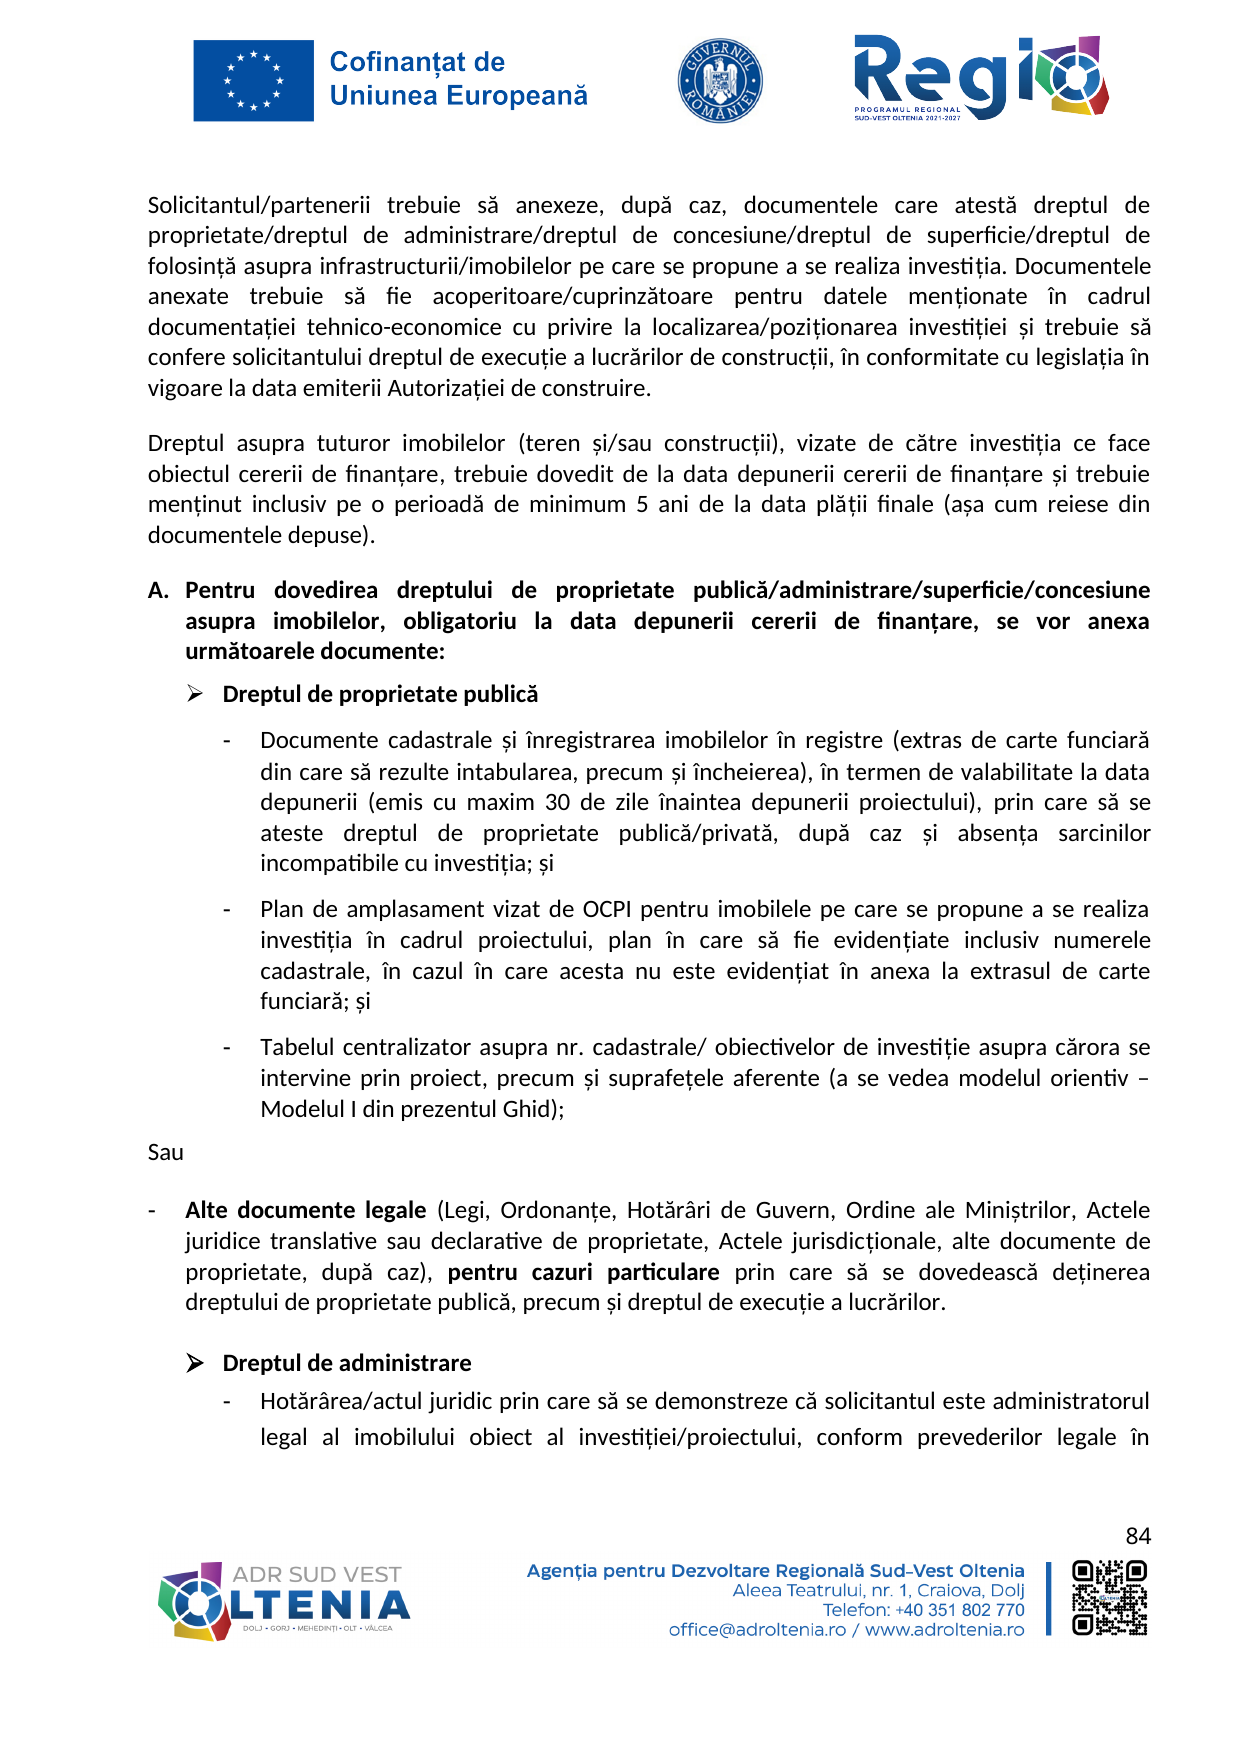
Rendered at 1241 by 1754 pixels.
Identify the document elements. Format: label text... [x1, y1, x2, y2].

text Solicitantul/partenerii trebuie să anexeze, după caz, documentele care atestă dreptul de proprietate/dreptul de administrare/dreptul de concesiune/dreptul de superficie/dreptul de folosință asupra infrastructurii/imobilelor pe care se propune a se realiza investiția. Documentele anexate trebuie să fie acoperitoare/cuprinzătoare pentru datele menționate în cadrul documentației tehnico-economice cu privire la localizarea/poziționarea investiției și trebuie să confere solicitantului dreptul de execuţie a lucrărilor de construcţii, în conformitate cu legislaţia în vigoare la data emiterii Autorizaţiei de construire. [148, 189, 1152, 402]
list Dreptul de administrare [185, 1348, 1152, 1378]
picture [674, 36, 768, 126]
picture [852, 34, 1111, 123]
list Pentru dovedirea dreptului de proprietate publică/administrare/superficie/concesiune asupra imobilelor, obligatoriu la data depunerii cererii de finanțare, se vor anexa următoarele documente: [148, 574, 1152, 666]
text Dreptul asupra tuturor imobilelor (teren şi/sau construcţii), vizate de către investiţia ce face obiectul cererii de finanţare, trebuie dovedit de la data depunerii cererii de finanţare şi trebuie menţinut inclusiv pe o perioadă de minimum 5 ani de la data plății finale (aşa cum reiese din documentele depuse). [148, 427, 1152, 549]
text Sau [148, 1136, 1152, 1166]
list Dreptul de proprietate publică [185, 678, 1152, 709]
picture [188, 35, 590, 125]
picture [148, 1551, 1152, 1648]
list Tabelul centralizator asupra nr. cadastrale/ obiectivelor de investiție asupra cărora se intervine prin proiect, precum și suprafețele aferente (a se vedea modelul orientiv – Modelul I din prezentul Ghid); [223, 1028, 1152, 1123]
list Plan de amplasament vizat de OCPI pentru imobilele pe care se propune a se realiza investiţia în cadrul proiectului, plan în care să fie evidențiate inclusiv numerele cadastrale, în cazul în care acesta nu este evidenţiat în anexa la extrasul de carte funciară; și [223, 890, 1152, 1016]
list Alte documente legale (Legi, Ordonanţe, Hotărâri de Guvern, Ordine ale Miniştrilor, Actele juridice translative sau declarative de proprietate, Actele jurisdicționale, alte documente de proprietate, după caz), pentru cazuri particulare prin care să se dovedească deţinerea dreptului de proprietate publică, precum și dreptul de execuţie a lucrărilor. [148, 1191, 1152, 1317]
list Documente cadastrale şi înregistrarea imobilelor în registre (extras de carte funciară din care să rezulte intabularea, precum și încheierea), în termen de valabilitate la data depunerii (emis cu maxim 30 de zile înaintea depunerii proiectului), prin care să se ateste dreptul de proprietate publică/privată, după caz și absența sarcinilor incompatibile cu investiția; și [223, 722, 1152, 878]
